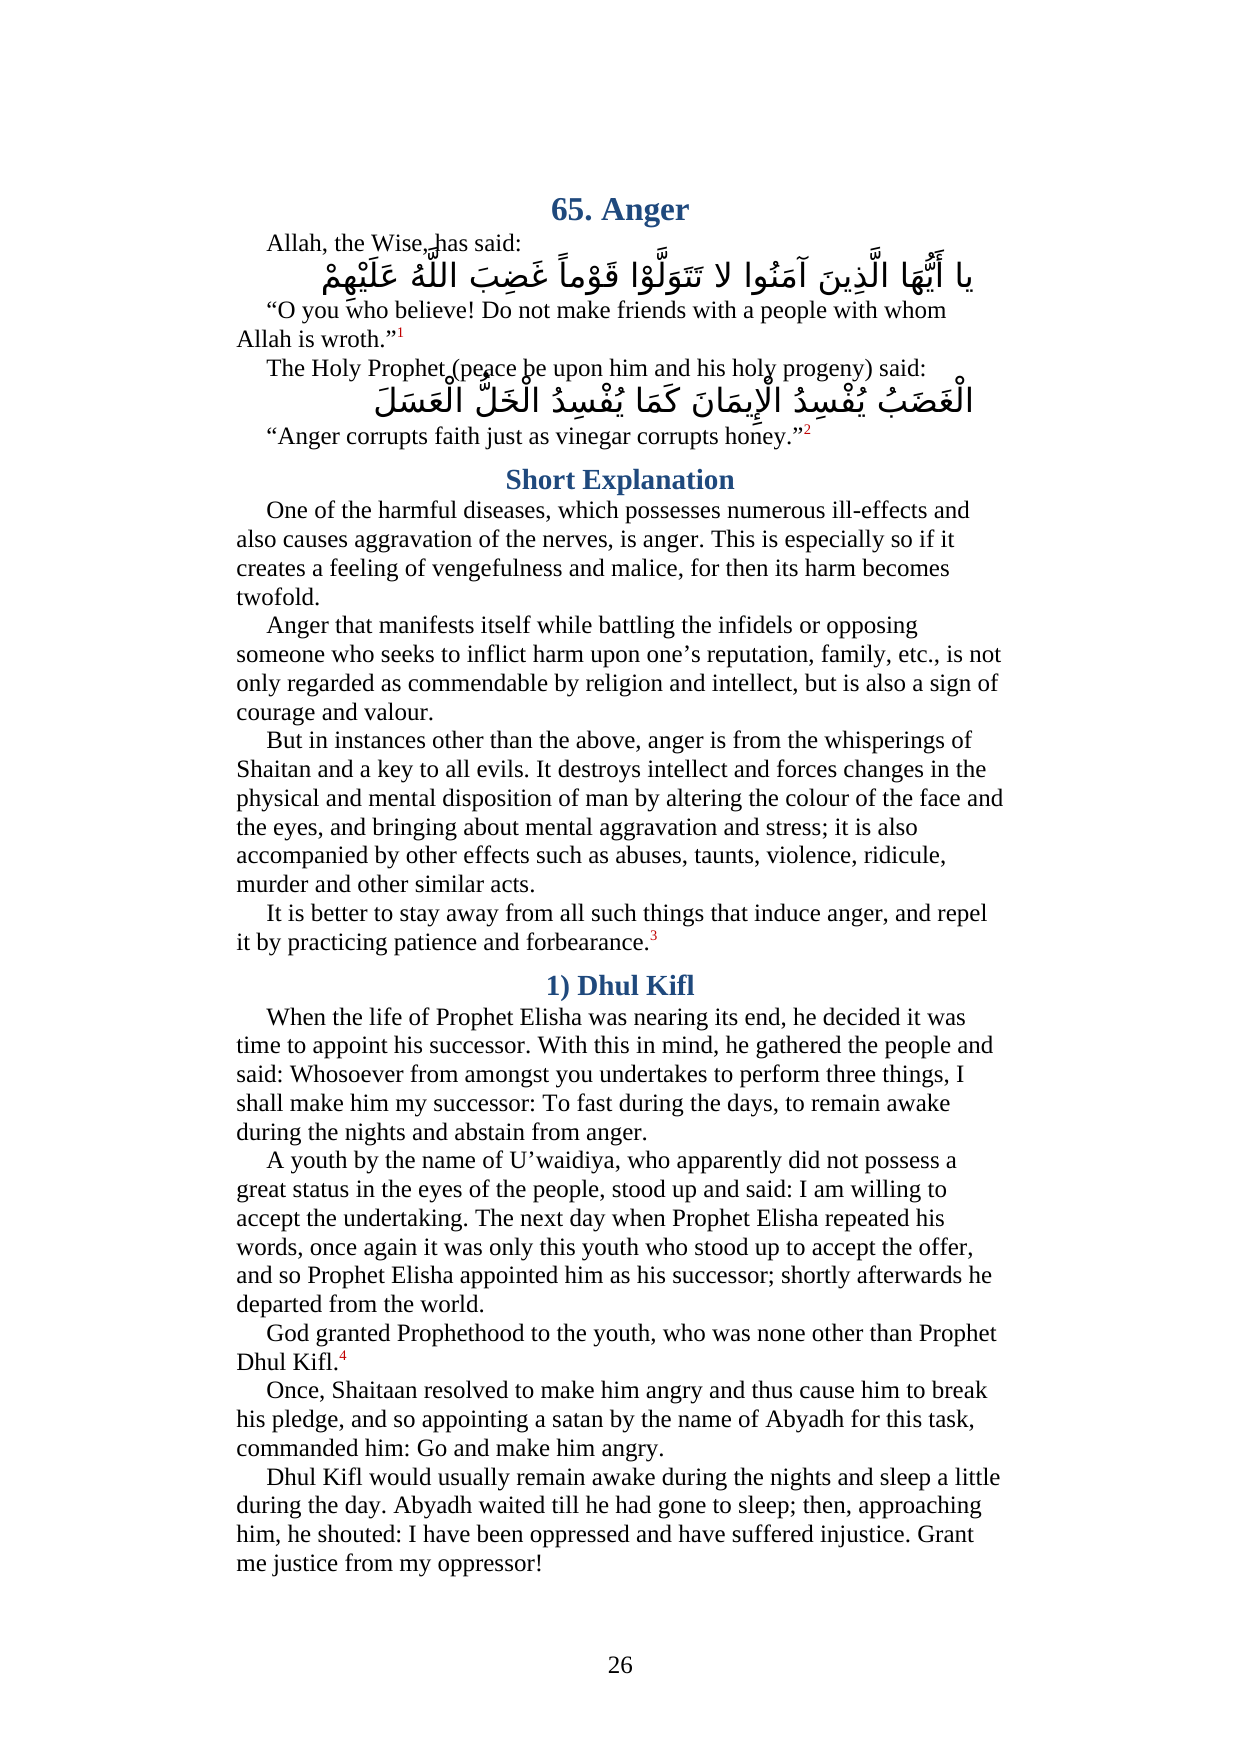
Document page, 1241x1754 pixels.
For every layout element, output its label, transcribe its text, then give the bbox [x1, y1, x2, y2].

text Anger that manifests itself while battling the infidels or opposing someone who seeks to inflict harm upon one’s reputation, family, etc., is not only regarded as commendable by religion and intellect, but is also a sign of courage and valour. [236, 611, 1004, 726]
text A youth by the name of U’waidiya, who apparently did not possess a great status in the eyes of the people, stood up and said: I am willing to accept the undertaking. The next day when Prophet Elisha repeated his words, once again it was only this youth who stood up to accept the offer, and so Prophet Elisha appointed him as his successor; shortly afterwards he departed from the world. [236, 1145, 1004, 1318]
text The Holy Prophet (peace be upon him and his holy progeny) said: [236, 353, 1004, 382]
text It is better to stay away from all such things that induce anger, and repel it by practicing patience and forbearance.3 [236, 898, 1004, 956]
subtitle Short Explanation [236, 462, 1004, 496]
subtitle 65. Anger [236, 190, 1004, 228]
text When the life of Prophet Elisha was nearing its end, he decided it was time to appoint his successor. With this in mind, he gathered the people and said: Whosoever from amongst you undertakes to perform three things, I shall make him my successor: To fast during the days, to remain awake during the nights and abstain from anger. [236, 1002, 1004, 1145]
text الْغَضَبُ يُفْسِدُ الْإِيمَانَ كَمَا يُفْسِدُ الْخَلُّ الْعَسَلَ [236, 382, 1004, 421]
text “Anger corrupts faith just as vinegar corrupts honey.”2 [236, 421, 1004, 449]
text يا أَيُّهَا الَّذِينَ آمَنُوا لا تَتَوَلَّوْا قَوْماً غَضِبَ اللَّهُ عَلَيْهِمْ‏ [236, 257, 1004, 296]
subtitle 1) Dhul Kifl [236, 968, 1004, 1002]
text “O you who believe! Do not make friends with a people with whom Allah is wroth.”1 [236, 296, 1004, 353]
text God granted Prophethood to the youth, who was none other than Prophet Dhul Kifl.4 [236, 1318, 1004, 1375]
text Once, Shaitaan resolved to make him angry and thus cause him to break his pledge, and so appointing a satan by the name of Abyadh for this task, commanded him: Go and make him angry. [236, 1375, 1004, 1462]
text One of the harmful diseases, which possesses numerous ill-effects and also causes aggravation of the nerves, is anger. This is especially so if it creates a feeling of vengefulness and malice, for then its harm becomes twofold. [236, 496, 1004, 611]
text But in instances other than the above, anger is from the whisperings of Shaitan and a key to all evils. It destroys intellect and forces changes in the physical and mental disposition of man by altering the colour of the face and the eyes, and bringing about mental aggravation and stress; it is also accompanied by other effects such as abuses, taunts, violence, ridicule, murder and other similar acts. [236, 726, 1004, 898]
text Dhul Kifl would usually remain awake during the nights and sleep a little during the day. Abyadh waited till he had gone to sleep; then, approaching him, he shouted: I have been oppressed and have suffered injustice. Grant me justice from my oppressor! [236, 1462, 1004, 1577]
text Allah, the Wise, has said: [236, 228, 1004, 257]
